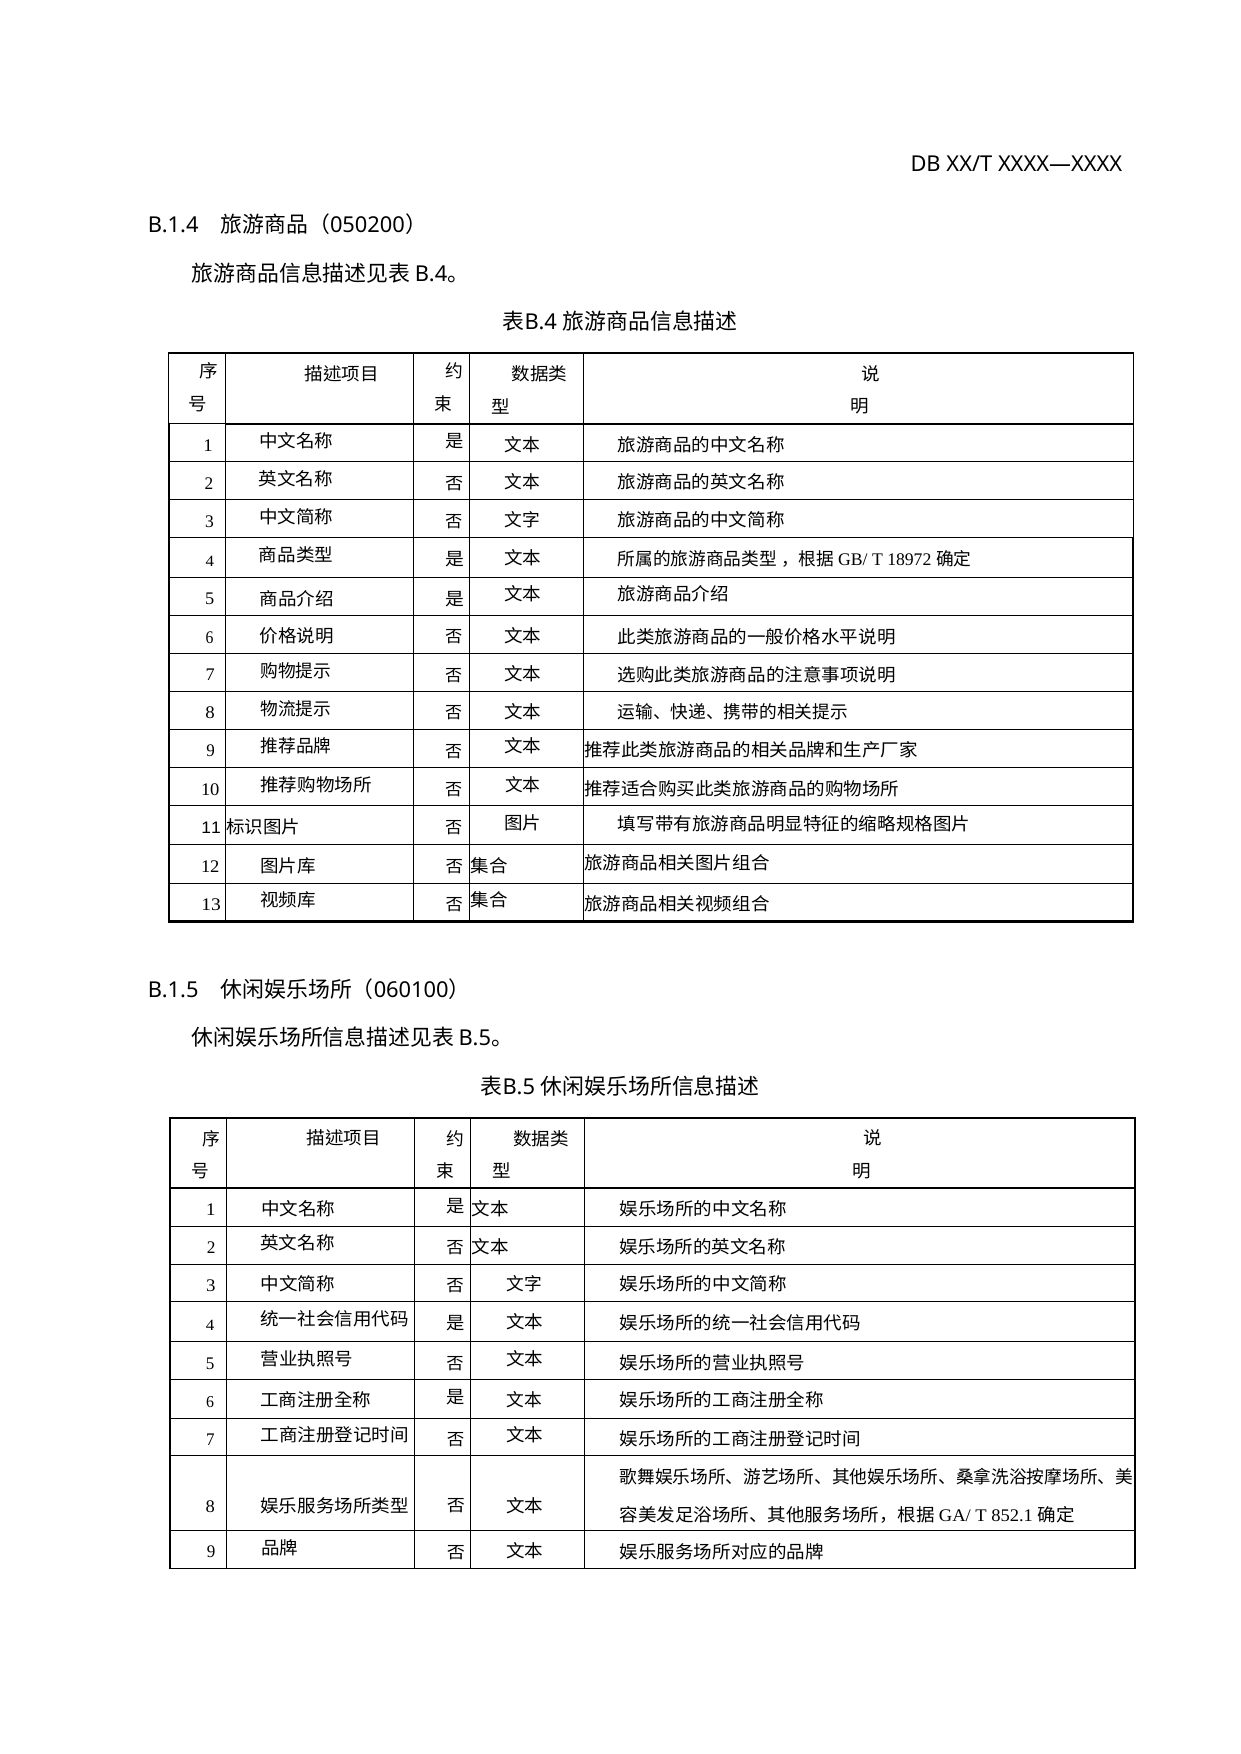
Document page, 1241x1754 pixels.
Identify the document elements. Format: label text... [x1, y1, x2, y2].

table_cell 所属的旅游商品类型 ，根据 GB/ T 18972 确定 [584, 538, 1132, 577]
table_cell 中文简称 [227, 1265, 414, 1301]
table_cell 选购此类旅游商品的注意事项说明 [584, 654, 1132, 691]
table_cell 4 [171, 1302, 226, 1341]
table_cell 娱乐场所的营业执照号 [585, 1342, 1134, 1379]
table_cell 否 [414, 616, 469, 653]
table_cell 11 [170, 806, 225, 844]
table_cell 文本 [471, 1189, 584, 1226]
table_cell 文本 [471, 1302, 584, 1341]
table_cell 英文名称 [227, 1227, 414, 1263]
table_cell 文本 [470, 578, 583, 615]
table_cell 是 [415, 1302, 470, 1341]
table_cell 3 [171, 1265, 226, 1301]
table_cell 7 [170, 654, 225, 691]
text 休闲娱乐场所信息描述 [148, 1069, 1122, 1101]
table_cell 填写带有旅游商品明显特征的缩略规格图片 [584, 806, 1132, 844]
table_cell 商品介绍 [226, 578, 413, 615]
table_cell 娱乐服务场所对应的品牌 [585, 1531, 1134, 1568]
table_cell 6 [171, 1380, 226, 1418]
table_cell 12 [170, 845, 225, 882]
table_cell 否 [414, 462, 469, 499]
table_cell 推荐此类旅游商品的相关品牌和生产厂家 [584, 730, 1132, 767]
table_header 描述项目 [226, 354, 413, 423]
table_cell 工商注册全称 [227, 1380, 414, 1418]
table_cell 旅游商品相关视频组合 [584, 884, 1132, 920]
table_cell 否 [414, 768, 469, 805]
table_cell 5 [171, 1342, 226, 1379]
table_cell 文本 [470, 462, 583, 499]
table_cell 标识图片 [226, 806, 413, 844]
table_cell 推荐品牌 [226, 730, 413, 767]
table_cell 图片库 [226, 845, 413, 882]
table_cell 否 [414, 845, 469, 882]
text 休闲娱乐场所（060100） [148, 971, 1122, 1004]
table_cell 中文名称 [227, 1189, 414, 1226]
table_cell 13 [170, 884, 225, 920]
table_cell 10 [170, 768, 225, 805]
table_cell 文本 [470, 425, 583, 461]
table_cell 价格说明 [226, 616, 413, 653]
table_cell 推荐适合购买此类旅游商品的购物场所 [584, 768, 1132, 805]
table_cell 工商注册登记时间 [227, 1419, 414, 1455]
table_cell 统一社会信用代码 [227, 1302, 414, 1341]
table_cell 文本 [471, 1419, 584, 1455]
table_cell 否 [414, 884, 469, 920]
table_header 数据类型 [471, 1119, 584, 1187]
table_cell 是 [414, 425, 469, 461]
table_cell 营业执照号 [227, 1342, 414, 1379]
table_cell 否 [415, 1227, 470, 1263]
table_cell 文本 [470, 616, 583, 653]
table_cell 是 [415, 1189, 470, 1226]
table_cell 此类旅游商品的一般价格水平说明 [584, 616, 1132, 653]
table_cell 娱乐场所的英文名称 [585, 1227, 1134, 1263]
table_cell 8 [171, 1456, 226, 1530]
table_cell 2 [171, 1227, 226, 1263]
table_cell 文本 [470, 654, 583, 691]
table_cell 5 [170, 578, 225, 615]
table_cell 2 [170, 462, 225, 499]
table_cell 中文名称 [226, 425, 413, 461]
table_cell 歌舞娱乐场所、游艺场所、其他娱乐场所、桑拿洗浴按摩场所、美 容美发足浴场所、其他服务场所，根据 GA/ T 852.1 确定 [585, 1456, 1134, 1530]
table_cell 推荐购物场所 [226, 768, 413, 805]
table_cell 购物提示 [226, 654, 413, 691]
table_header 约束 [415, 1119, 470, 1187]
table_cell 1 [170, 424, 225, 461]
table_cell 品牌 [227, 1531, 414, 1568]
table_cell 1 [171, 1189, 226, 1226]
table_cell 旅游商品的英文名称 [584, 462, 1133, 499]
table_cell 文本 [470, 538, 583, 577]
table_cell 中文简称 [226, 500, 413, 537]
table_cell 是 [414, 538, 469, 577]
table_cell 文本 [470, 730, 583, 767]
table_cell 娱乐场所的中文名称 [585, 1189, 1134, 1226]
table_cell 否 [414, 730, 469, 767]
table_cell 7 [171, 1419, 226, 1455]
table_cell 是 [415, 1380, 470, 1418]
table_cell 3 [170, 500, 225, 537]
table_cell 旅游商品相关图片组合 [584, 845, 1132, 882]
table_cell 文本 [470, 768, 583, 805]
table_cell 文本 [471, 1531, 584, 1568]
table_header 序号 [171, 1119, 226, 1187]
table_cell 娱乐场所的中文简称 [585, 1265, 1134, 1301]
table_cell 文本 [471, 1342, 584, 1379]
table_cell 娱乐场所的工商注册全称 [585, 1380, 1134, 1418]
text 休闲娱乐场所信息描述见表B.5。 [148, 1020, 1122, 1052]
table_cell 娱乐场所的统一社会信用代码 [585, 1302, 1134, 1341]
table_header 序号 [169, 354, 225, 423]
table_cell 6 [170, 616, 225, 653]
table_cell 9 [171, 1531, 226, 1568]
table_cell 旅游商品介绍 [584, 578, 1132, 615]
table_cell 文本 [471, 1380, 584, 1418]
table_cell 是 [414, 578, 469, 615]
table_cell 否 [415, 1531, 470, 1568]
table_cell 文字 [471, 1265, 584, 1301]
text 旅游商品（050200） [148, 207, 1122, 239]
table_cell 否 [415, 1419, 470, 1455]
table_cell 英文名称 [226, 462, 413, 499]
table_cell 旅游商品的中文简称 [584, 500, 1133, 537]
table_cell 否 [414, 806, 469, 844]
table_cell 否 [415, 1342, 470, 1379]
table_cell 9 [170, 730, 225, 767]
table_header 描述项目 [227, 1119, 414, 1187]
table_cell 文字 [470, 500, 583, 537]
table_cell 文本 [471, 1456, 584, 1530]
table_cell 娱乐场所的工商注册登记时间 [585, 1419, 1134, 1455]
text 旅游商品信息描述 [148, 304, 1122, 336]
table_cell 否 [414, 654, 469, 691]
table_cell 4 [170, 538, 225, 577]
text 旅游商品信息描述见表B.4。 [148, 256, 1122, 288]
table_cell 旅游商品的中文名称 [584, 425, 1133, 461]
table_cell 文本 [470, 692, 583, 728]
table_header 约束 [414, 354, 469, 423]
table_cell 娱乐服务场所类型 [227, 1456, 414, 1530]
table_cell 否 [414, 500, 469, 537]
table_cell 否 [414, 692, 469, 728]
table_header 数据类型 [470, 354, 583, 423]
table_cell 8 [170, 692, 225, 728]
table_cell 集合 [470, 884, 583, 920]
table_cell 物流提示 [226, 692, 413, 728]
table_cell 否 [415, 1456, 470, 1530]
table_cell 运输、快递、携带的相关提示 [584, 692, 1132, 728]
table_cell 图片 [470, 806, 583, 844]
table_header 说明 [585, 1119, 1134, 1187]
table_cell 文本 [471, 1227, 584, 1263]
table_header 说明 [584, 354, 1133, 423]
table_cell 商品类型 [226, 538, 413, 577]
table_cell 否 [415, 1265, 470, 1301]
table_cell 集合 [470, 845, 583, 882]
table_cell 视频库 [226, 884, 413, 920]
